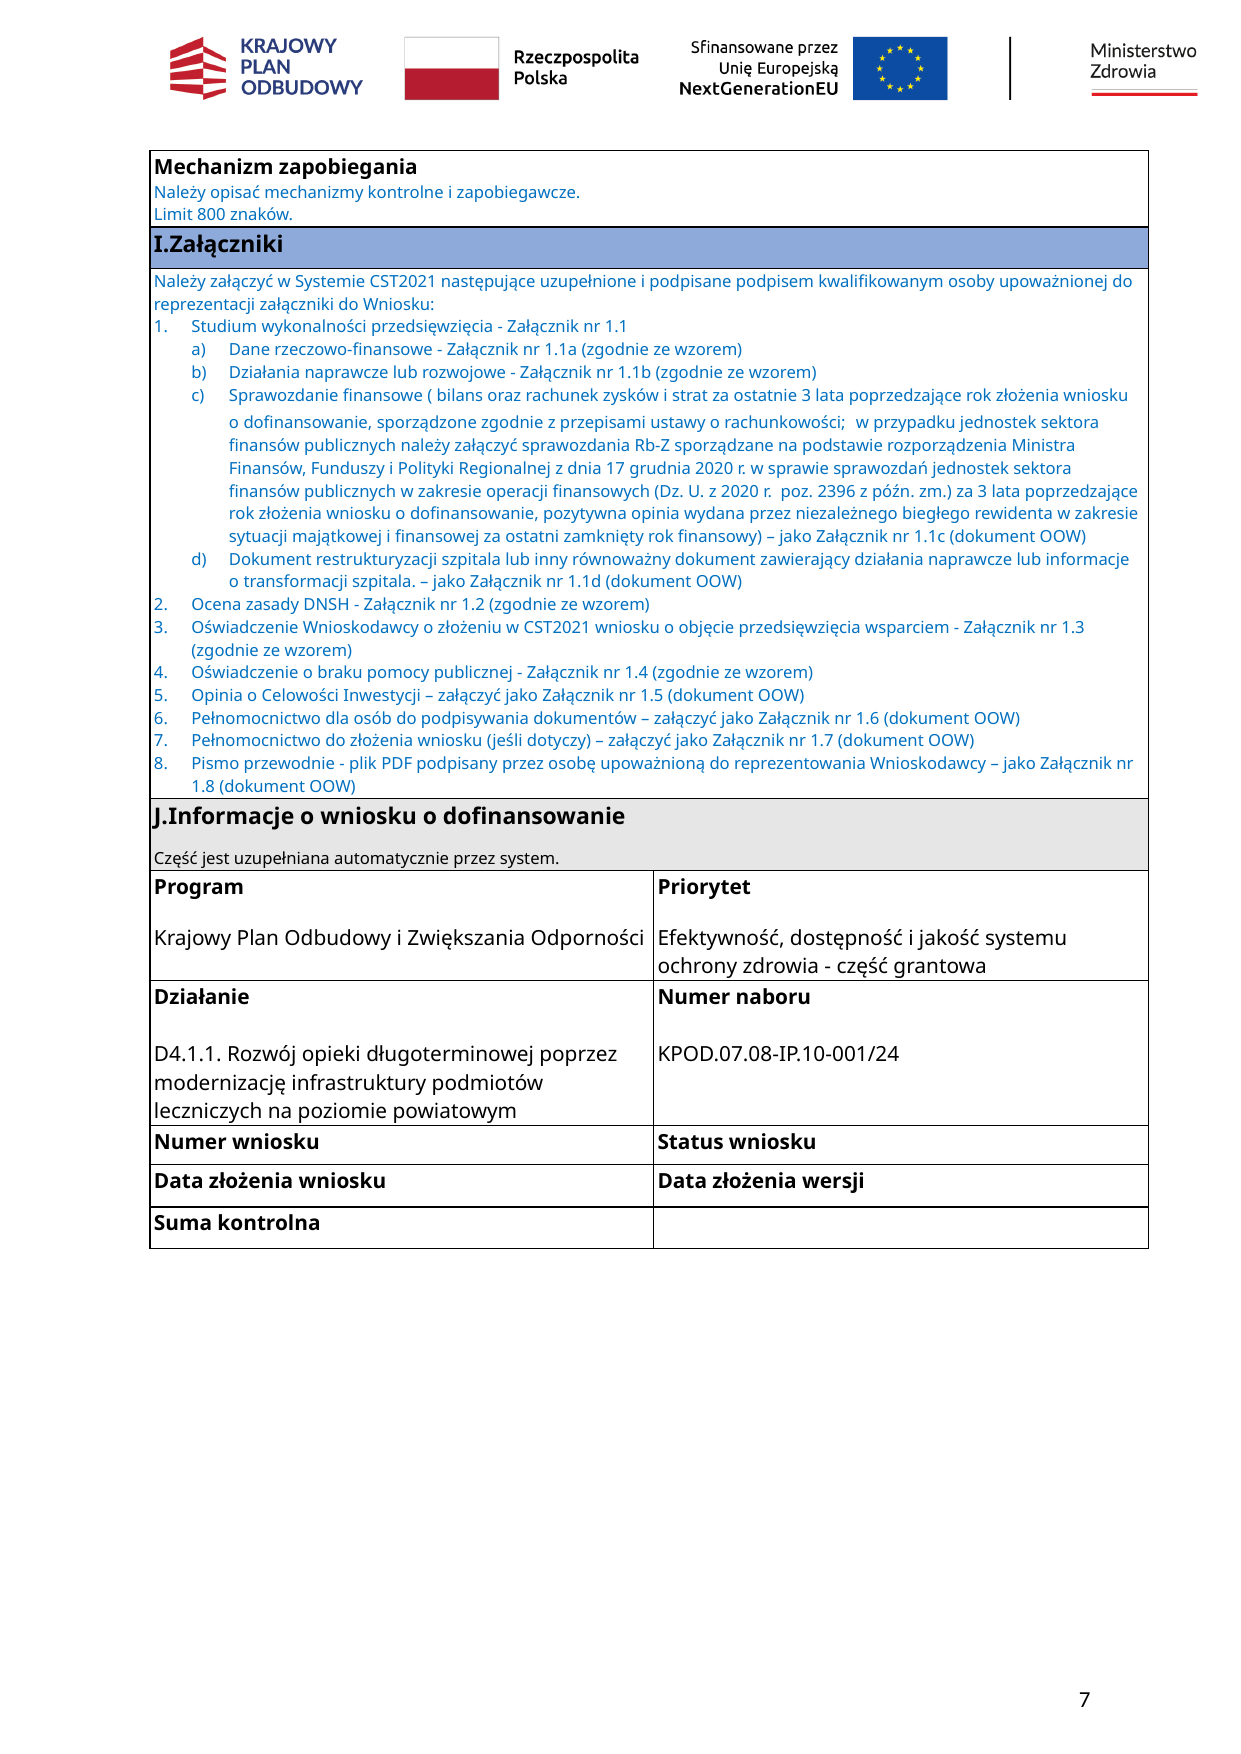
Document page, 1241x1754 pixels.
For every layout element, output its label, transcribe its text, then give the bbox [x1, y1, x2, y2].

table_cell Suma kontrolna [151, 1208, 653, 1248]
picture [150, 10, 1238, 119]
table_cell Program Krajowy Plan Odbudowy i Zwiększania Odporności [151, 871, 653, 980]
table_cell [654, 1208, 1148, 1248]
table_cell Numer naboru KPOD.07.08-IP.10-001/24 [654, 981, 1148, 1125]
table_cell Należy załączyć w Systemie CST2021 następujące uzupełnione i podpisane podpisem kwalifikowanym osoby upoważnionej do reprezentacji załączniki do Wniosku: Studium wykonalności przedsięwzięcia - Załącznik nr 1.1 Dane rzeczowo-finansowe - Załącznik nr 1.1a (zgodnie ze wzorem) Działania naprawcze lub rozwojowe - Załącznik nr 1.1b (zgodnie ze wzorem) Sprawozdanie finansowe ( bilans oraz rachunek zysków i strat za ostatnie 3 lata poprzedzające rok złożenia wniosku o dofinansowanie, sporządzone zgodnie z przepisami ustawy o rachunkowości; w przypadku jednostek sektora finansów publicznych należy załączyć sprawozdania Rb-Z sporządzane na podstawie rozporządzenia Ministra Finansów, Funduszy i Polityki Regionalnej z dnia 17 grudnia 2020 r. w sprawie sprawozdań jednostek sektora finansów publicznych w zakresie operacji finansowych (Dz. U. z 2020 r. poz. 2396 z późn. zm.) za 3 lata poprzedzające rok złożenia wniosku o dofinansowanie, pozytywna opinia wydana przez niezależnego biegłego rewidenta w zakresie sytuacji majątkowej i finansowej za ostatni zamknięty rok finansowy) – jako Załącznik nr 1.1c (dokument OOW) Dokument restrukturyzacji szpitala lub inny równoważny dokument zawierający działania naprawcze lub informacje o transformacji szpitala. – jako Załącznik nr 1.1d (dokument OOW) Ocena zasady DNSH - Załącznik nr 1.2 (zgodnie ze wzorem) Oświadczenie Wnioskodawcy o złożeniu w CST2021 wniosku o objęcie przedsięwzięcia wsparciem - Załącznik nr 1.3 (zgodnie ze wzorem) Oświadczenie o braku pomocy publicznej - Załącznik nr 1.4 (zgodnie ze wzorem) Opinia o Celowości Inwestycji – załączyć jako Załącznik nr 1.5 (dokument OOW) Pełnomocnictwo dla osób do podpisywania dokumentów – załączyć jako Załącznik nr 1.6 (dokument OOW) Pełnomocnictwo do złożenia wniosku (jeśli dotyczy) – załączyć jako Załącznik nr 1.7 (dokument OOW) Pismo przewodnie - plik PDF podpisany przez osobę upoważnioną do reprezentowania Wnioskodawcy – jako Załącznik nr 1.8 (dokument OOW) [151, 269, 1148, 798]
table_cell Status wniosku [654, 1126, 1148, 1164]
table_cell Priorytet Efektywność, dostępność i jakość systemu ochrony zdrowia - część grantowa [654, 871, 1148, 980]
table_cell Informacje o wniosku o dofinansowanie Część jest uzupełniana automatycznie przez system. [151, 799, 1148, 870]
table_cell Data złożenia wersji [654, 1165, 1148, 1206]
table_cell Załączniki [151, 228, 1148, 268]
table_cell Numer wniosku [151, 1126, 653, 1164]
table_cell Mechanizm zapobiegania Należy opisać mechanizmy kontrolne i zapobiegawcze. Limit 800 znaków. [151, 151, 1148, 226]
table_cell Działanie D4.1.1. Rozwój opieki długoterminowej poprzez modernizację infrastruktury podmiotów leczniczych na poziomie powiatowym [151, 981, 653, 1125]
table_cell Data złożenia wniosku [151, 1165, 653, 1206]
